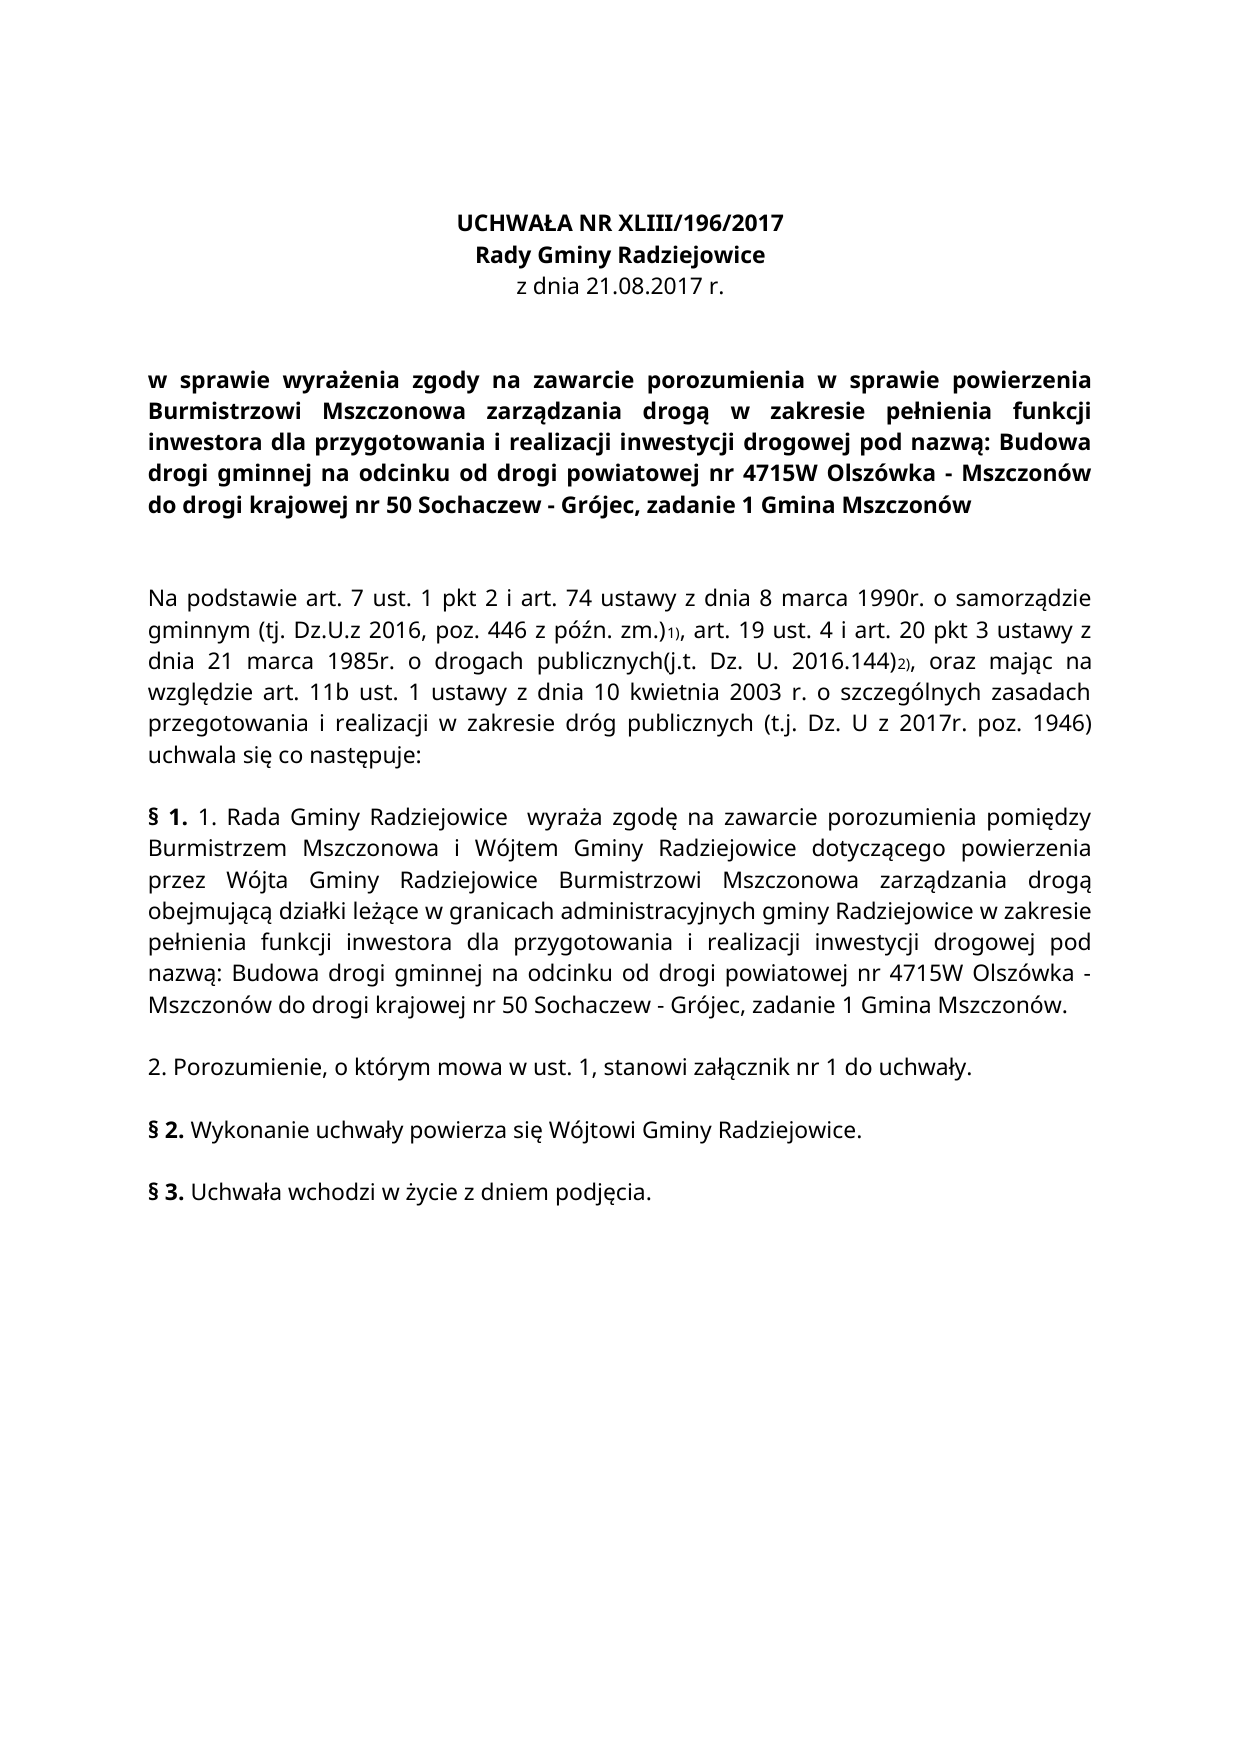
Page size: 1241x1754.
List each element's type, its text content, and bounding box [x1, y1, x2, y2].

text z dnia 21.08.2017 r. [148, 270, 1093, 301]
text UCHWAŁA NR XLIII/196/2017 [148, 207, 1093, 238]
text Rady Gminy Radziejowice [148, 238, 1093, 270]
text § 1. 1. Rada Gminy Radziejowice wyraża zgodę na zawarcie porozumienia pomiędzy Burmistrzem Mszczonowa i Wójtem Gminy Radziejowice dotyczącego powierzenia przez Wójta Gminy Radziejowice Burmistrzowi Mszczonowa zarządzania drogą obejmującą działki leżące w granicach administracyjnych gminy Radziejowice w zakresie pełnienia funkcji inwestora dla przygotowania i realizacji inwestycji drogowej pod nazwą: Budowa drogi gminnej na odcinku od drogi powiatowej nr 4715W Olszówka - Mszczonów do drogi krajowej nr 50 Sochaczew - Grójec, zadanie 1 Gmina Mszczonów. [148, 801, 1093, 1020]
text § 2. Wykonanie uchwały powierza się Wójtowi Gminy Radziejowice. [148, 1113, 1093, 1145]
text § 3. Uchwała wchodzi w życie z dniem podjęcia. [148, 1176, 1093, 1207]
text 2. Porozumienie, o którym mowa w ust. 1, stanowi załącznik nr 1 do uchwały. [148, 1051, 1093, 1082]
text w sprawie wyrażenia zgody na zawarcie porozumienia w sprawie powierzenia Burmistrzowi Mszczonowa zarządzania drogą w zakresie pełnienia funkcji inwestora dla przygotowania i realizacji inwestycji drogowej pod nazwą: Budowa drogi gminnej na odcinku od drogi powiatowej nr 4715W Olszówka - Mszczonów do drogi krajowej nr 50 Sochaczew - Grójec, zadanie 1 Gmina Mszczonów [148, 363, 1093, 520]
text Na podstawie art. 7 ust. 1 pkt 2 i art. 74 ustawy z dnia 8 marca 1990r. o samorządzie gminnym (tj. Dz.U.z 2016, poz. 446 z późn. zm.)1), art. 19 ust. 4 i art. 20 pkt 3 ustawy z dnia 21 marca 1985r. o drogach publicznych(j.t. Dz. U. 2016.144)2), oraz mając na względzie art. 11b ust. 1 ustawy z dnia 10 kwietnia 2003 r. o szczególnych zasadach przegotowania i realizacji w zakresie dróg publicznych (t.j. Dz. U z 2017r. poz. 1946) uchwala się co następuje: [148, 582, 1093, 770]
